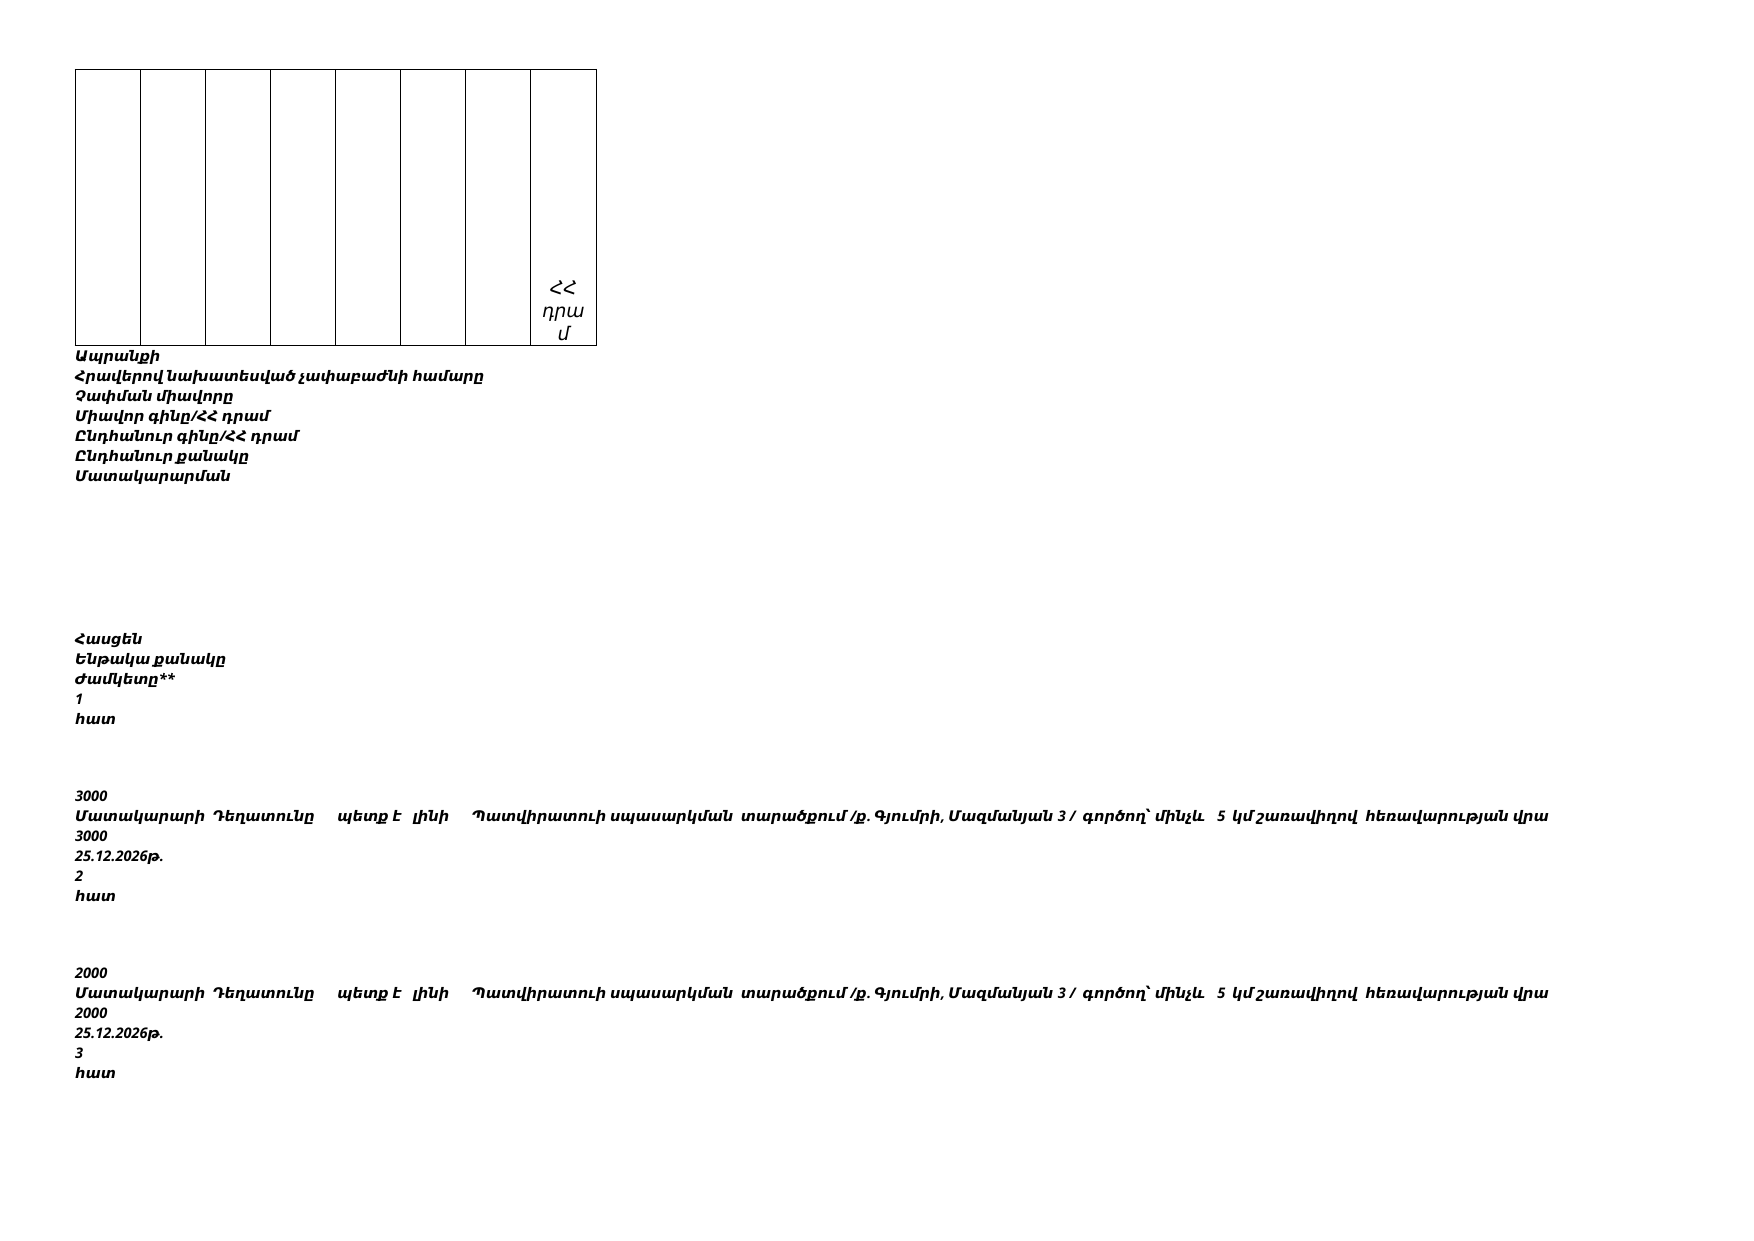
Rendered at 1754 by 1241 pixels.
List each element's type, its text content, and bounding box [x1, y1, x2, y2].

text ՀՀ դրամ [542, 70, 585, 345]
